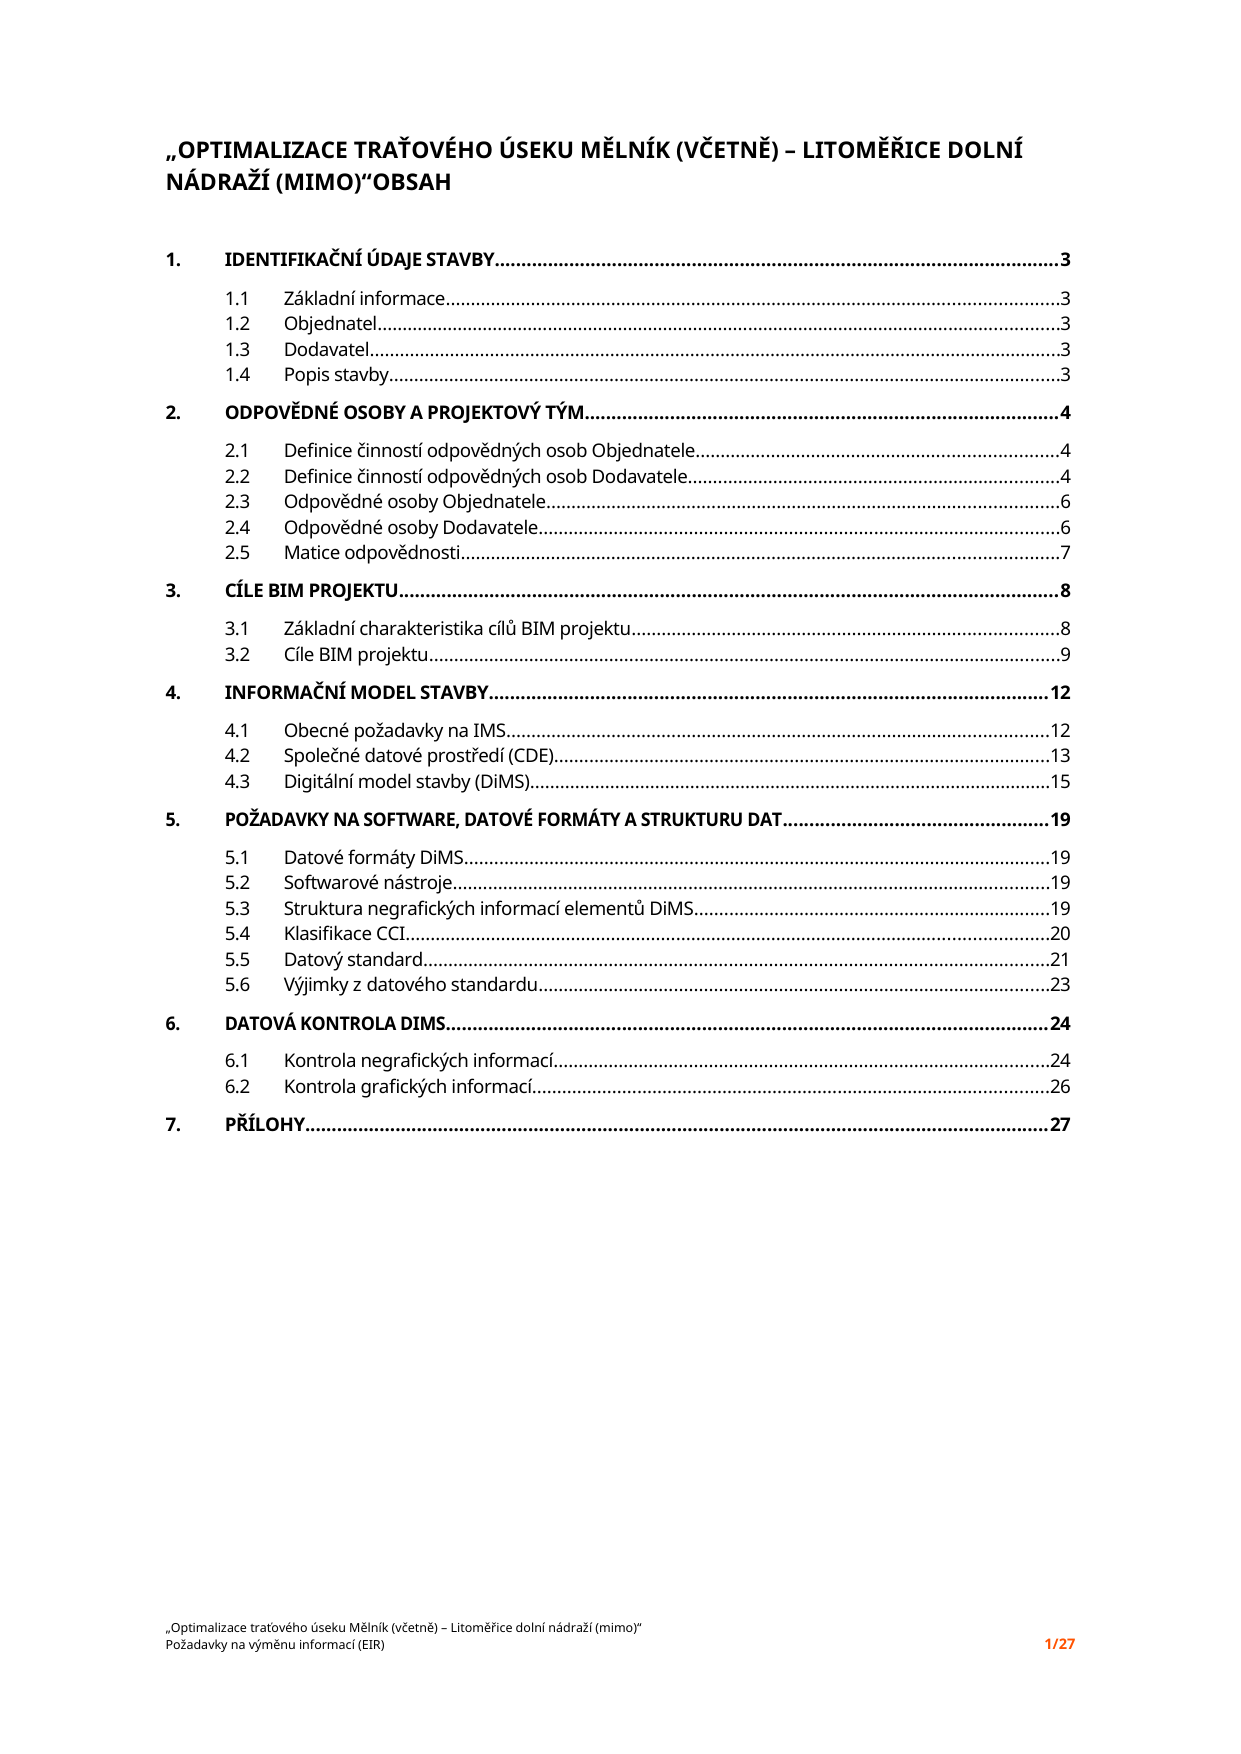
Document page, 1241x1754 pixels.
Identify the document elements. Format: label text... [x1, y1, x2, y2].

text 4.1 Obecné požadavky na IMS 12 [224, 717, 1075, 743]
text 5.5 Datový standard 21 [224, 946, 1075, 972]
text 6.2 Kontrola grafických informací 26 [224, 1073, 1075, 1099]
text 6.1 Kontrola negrafických informací 24 [224, 1048, 1075, 1073]
text Obsah [165, 134, 1075, 197]
text 2.1 Definice činností odpovědných osob Objednatele 4 [224, 437, 1075, 463]
text 3.2 Cíle BIM projektu 9 [224, 641, 1075, 667]
text 3.1 Základní charakteristika cílů BIM projektu 8 [224, 616, 1075, 641]
text 5.6 Výjimky z datového standardu 23 [224, 972, 1075, 997]
text 1.4 Popis stavby 3 [224, 361, 1075, 387]
text 2.5 Matice odpovědnosti 7 [224, 539, 1075, 565]
text 1.2 Objednatel 3 [224, 310, 1075, 336]
text 5.3 Struktura negrafických informací elementů DiMS 19 [224, 895, 1075, 921]
text 5.2 Softwarové nástroje 19 [224, 870, 1075, 895]
text 1.3 Dodavatel 3 [224, 336, 1075, 361]
text 5.4 Klasifikace CCI 20 [224, 921, 1075, 946]
text 4.3 Digitální model stavby (DiMS) 15 [224, 768, 1075, 794]
text 1. Identifikační údaje stavby 3 [165, 247, 1075, 272]
text 4. Informační model stavby 12 [165, 679, 1075, 704]
text 2.3 Odpovědné osoby Objednatele 6 [224, 488, 1075, 514]
text 7. Přílohy 27 [165, 1111, 1075, 1137]
text 2. Odpovědné osoby a Projektový tým 4 [165, 399, 1075, 425]
text 5. Požadavky na software, datové formáty a strukturu dat 19 [165, 806, 1075, 832]
text 5.1 Datové formáty DiMS 19 [224, 844, 1075, 870]
text 3. Cíle BIM projektu 8 [165, 577, 1075, 603]
text 4.2 Společné datové prostředí (CDE) 13 [224, 743, 1075, 768]
text 2.4 Odpovědné osoby Dodavatele 6 [224, 514, 1075, 539]
text 6. Datová kontrola DiMS 24 [165, 1010, 1075, 1035]
text 2.2 Definice činností odpovědných osob Dodavatele 4 [224, 463, 1075, 488]
text 1.1 Základní informace 3 [224, 285, 1075, 310]
